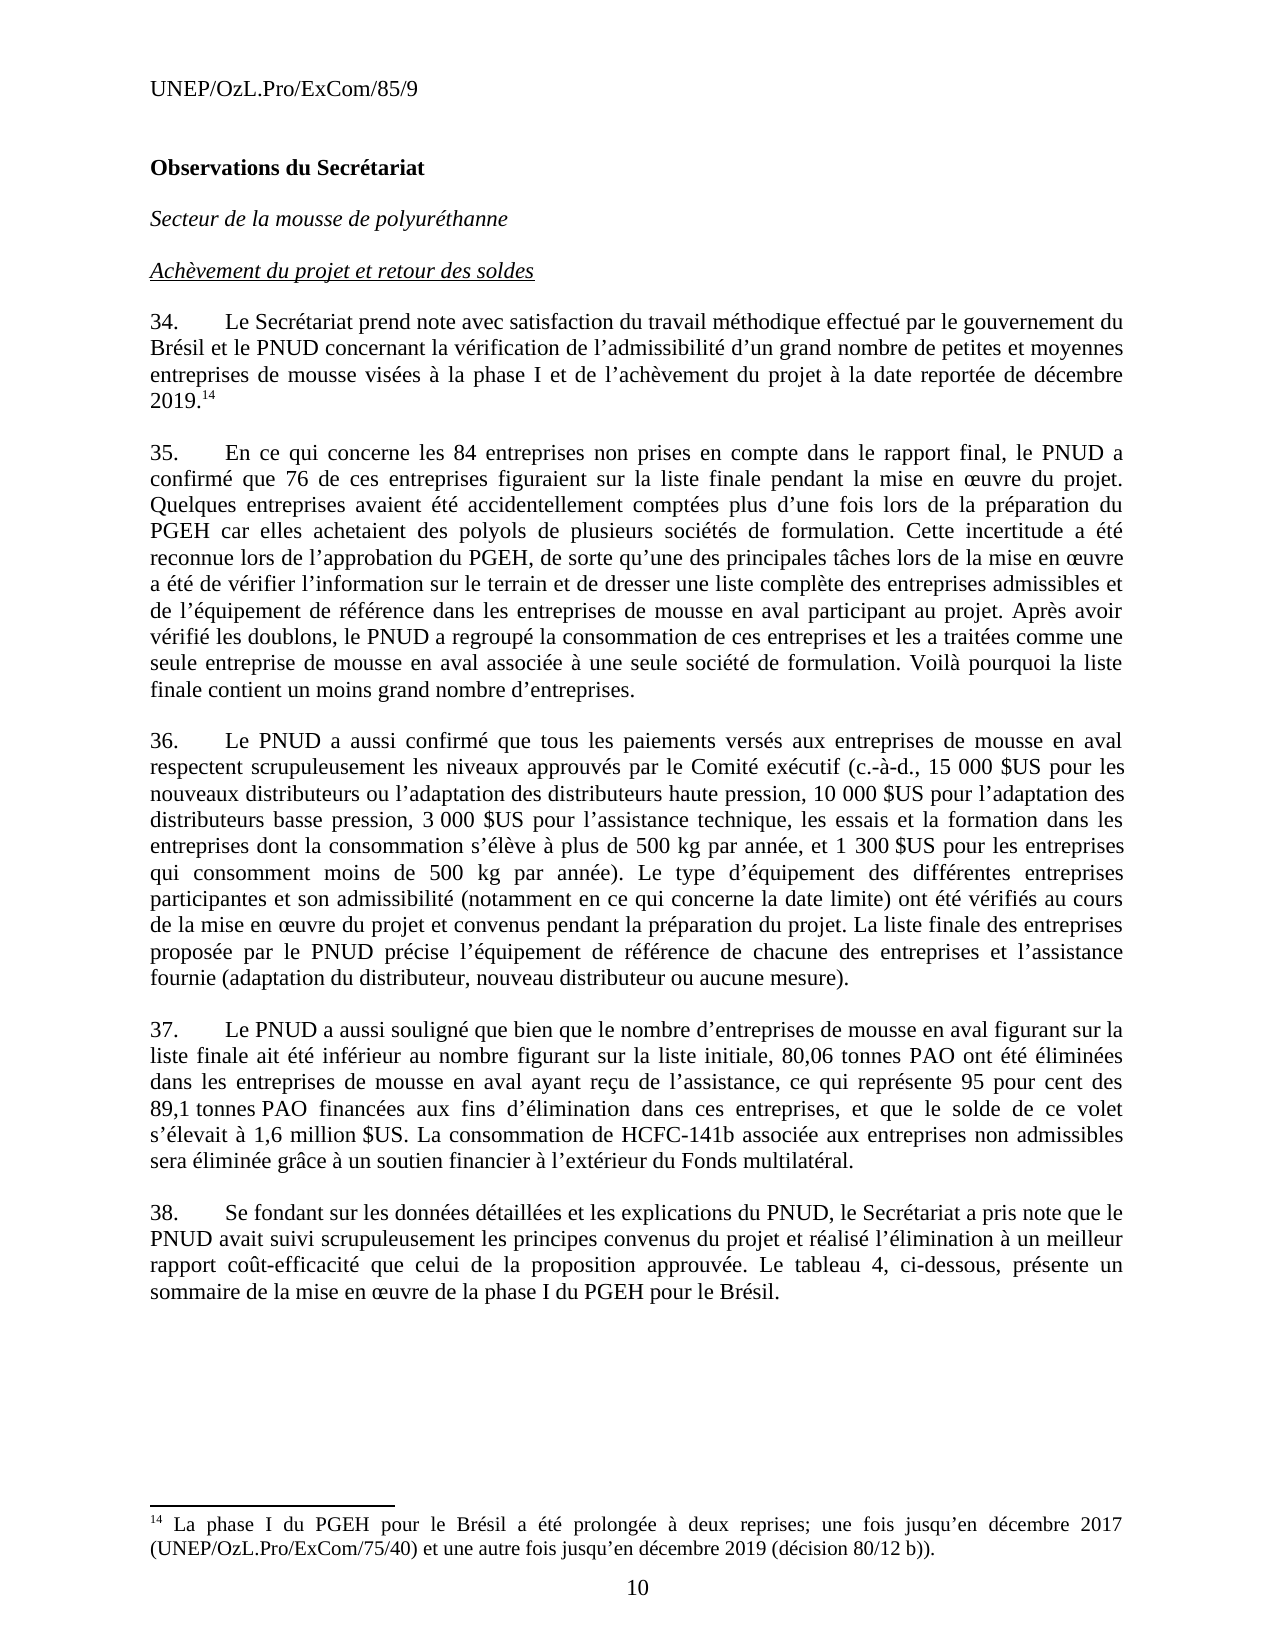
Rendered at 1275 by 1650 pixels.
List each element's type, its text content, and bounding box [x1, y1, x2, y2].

text Observations du Secrétariat [150, 154, 1125, 180]
list Le PNUD a aussi confirmé que tous les paiements versés aux entreprises de mousse en aval respectent scrupuleusement les niveaux approuvés par le Comité exécutif (c.-à-d., 15 000 $US pour les nouveaux distributeurs ou l’adaptation des distributeurs haute pression, 10 000 $US pour l’adaptation des distributeurs basse pression, 3 000 $US pour l’assistance technique, les essais et la formation dans les entreprises dont la consommation s’élève à plus de 500 kg par année, et 1 300 $US pour les entreprises qui consomment moins de 500 kg par année). Le type d’équipement des différentes entreprises participantes et son admissibilité (notamment en ce qui concerne la date limite) ont été vérifiés au cours de la mise en œuvre du projet et convenus pendant la préparation du projet. La liste finale des entreprises proposée par le PNUD précise l’équipement de référence de chacune des entreprises et l’assistance fournie (adaptation du distributeur, nouveau distributeur ou aucune mesure). [150, 727, 1125, 991]
list Le PNUD a aussi souligné que bien que le nombre d’entreprises de mousse en aval figurant sur la liste finale ait été inférieur au nombre figurant sur la liste initiale, 80,06 tonnes PAO ont été éliminées dans les entreprises de mousse en aval ayant reçu de l’assistance, ce qui représente 95 pour cent des 89,1 tonnes PAO financées aux fins d’élimination dans ces entreprises, et que le solde de ce volet s’élevait à 1,6 million $US. La consommation de HCFC-141b associée aux entreprises non admissibles sera éliminée grâce à un soutien financier à l’extérieur du Fonds multilatéral. [150, 1016, 1125, 1174]
text Secteur de la mousse de polyuréthanne [150, 205, 1125, 232]
text Achèvement du projet et retour des soldes [150, 257, 1125, 283]
list En ce qui concerne les 84 entreprises non prises en compte dans le rapport final, le PNUD a confirmé que 76 de ces entreprises figuraient sur la liste finale pendant la mise en œuvre du projet. Quelques entreprises avaient été accidentellement comptées plus d’une fois lors de la préparation du PGEH car elles achetaient des polyols de plusieurs sociétés de formulation. Cette incertitude a été reconnue lors de l’approbation du PGEH, de sorte qu’une des principales tâches lors de la mise en œuvre a été de vérifier l’information sur le terrain et de dresser une liste complète des entreprises admissibles et de l’équipement de référence dans les entreprises de mousse en aval participant au projet. Après avoir vérifié les doublons, le PNUD a regroupé la consommation de ces entreprises et les a traitées comme une seule entreprise de mousse en aval associée à une seule société de formulation. Voilà pourquoi la liste finale contient un moins grand nombre d’entreprises. [150, 438, 1125, 702]
list Le Secrétariat prend note avec satisfaction du travail méthodique effectué par le gouvernement du Brésil et le PNUD concernant la vérification de l’admissibilité d’un grand nombre de petites et moyennes entreprises de mousse visées à la phase I et de l’achèvement du projet à la date reportée de décembre 2019. [150, 308, 1125, 413]
list Se fondant sur les données détaillées et les explications du PNUD, le Secrétariat a pris note que le PNUD avait suivi scrupuleusement les principes convenus du projet et réalisé l’élimination à un meilleur rapport coût-efficacité que celui de la proposition approuvée. Le tableau 4, ci-dessous, présente un sommaire de la mise en œuvre de la phase I du PGEH pour le Brésil. [150, 1199, 1125, 1304]
